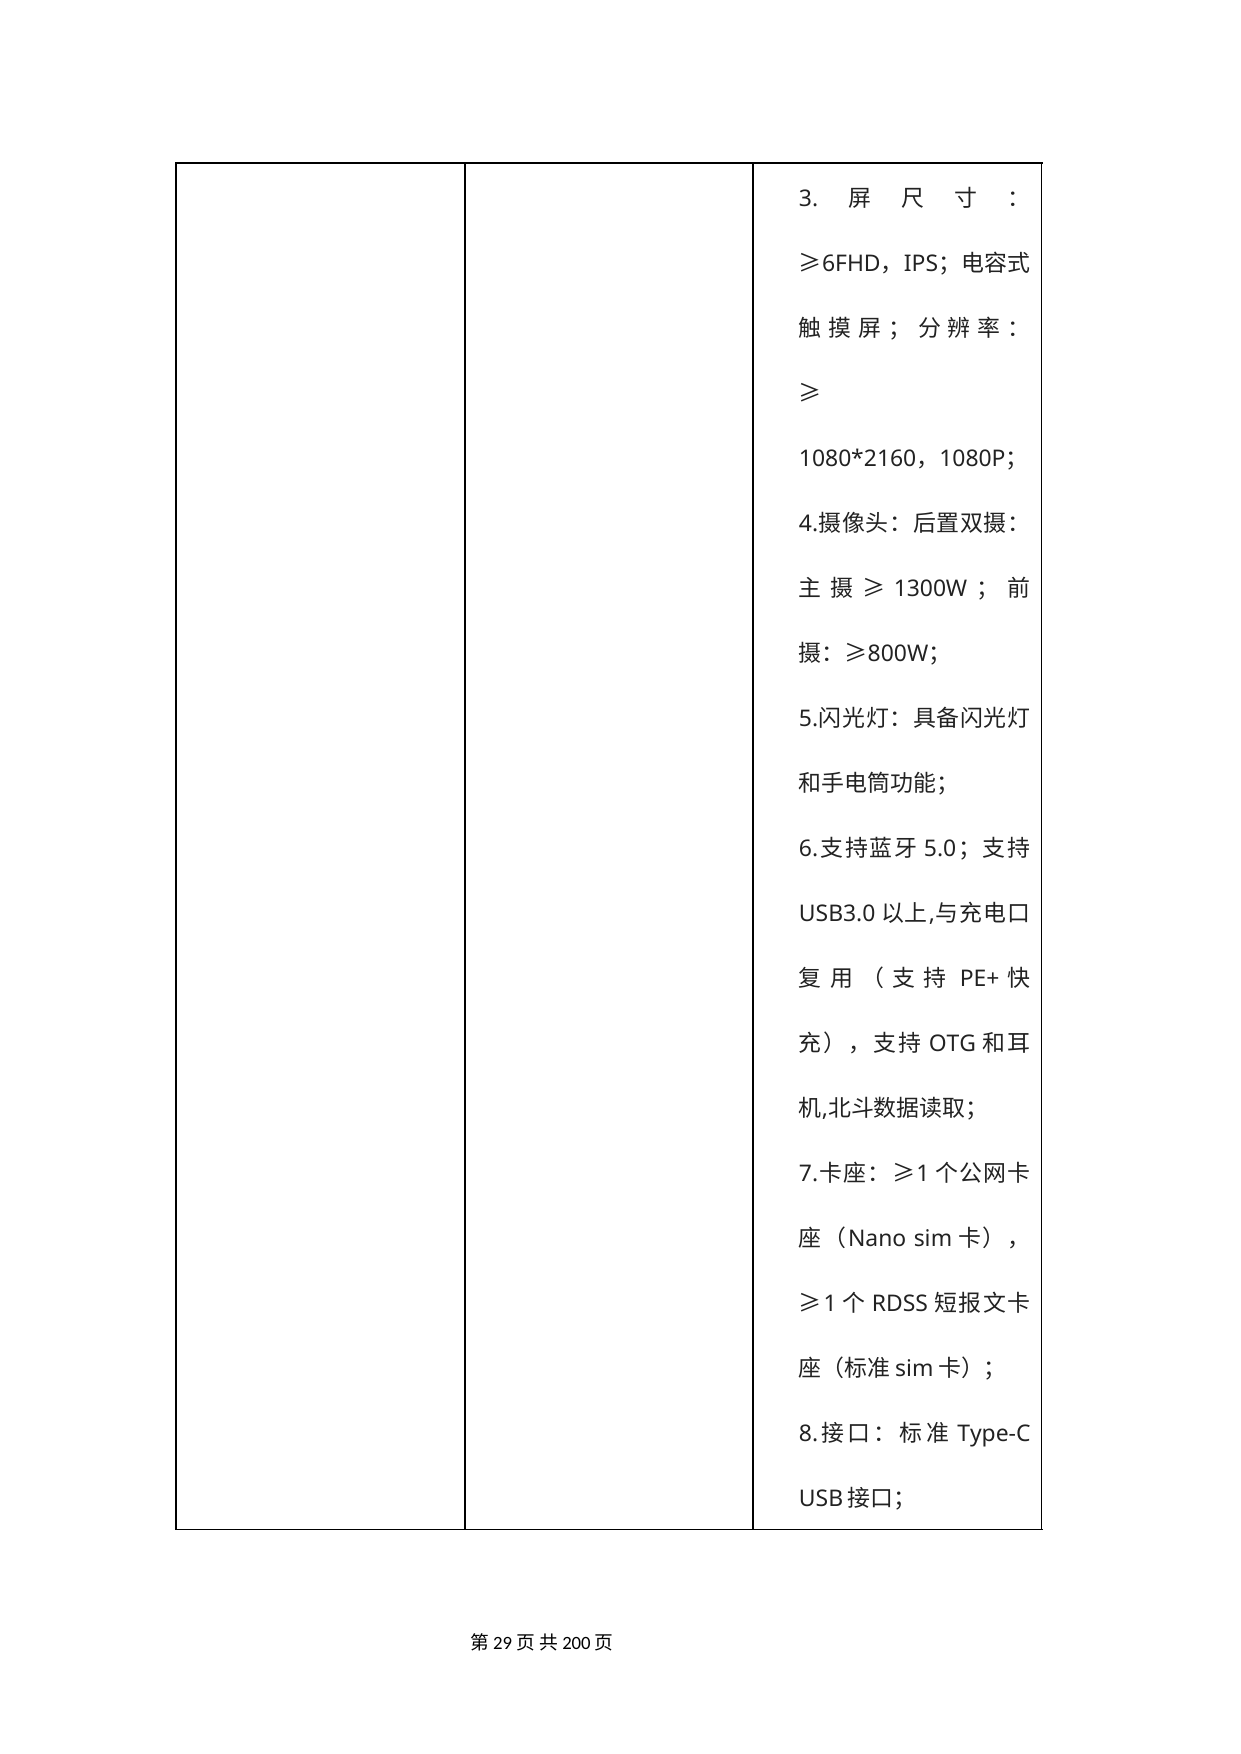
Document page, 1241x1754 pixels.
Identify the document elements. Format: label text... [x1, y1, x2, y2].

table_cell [754, 164, 1041, 1528]
table_cell 1 [177, 164, 464, 1528]
table_cell [466, 164, 752, 1528]
